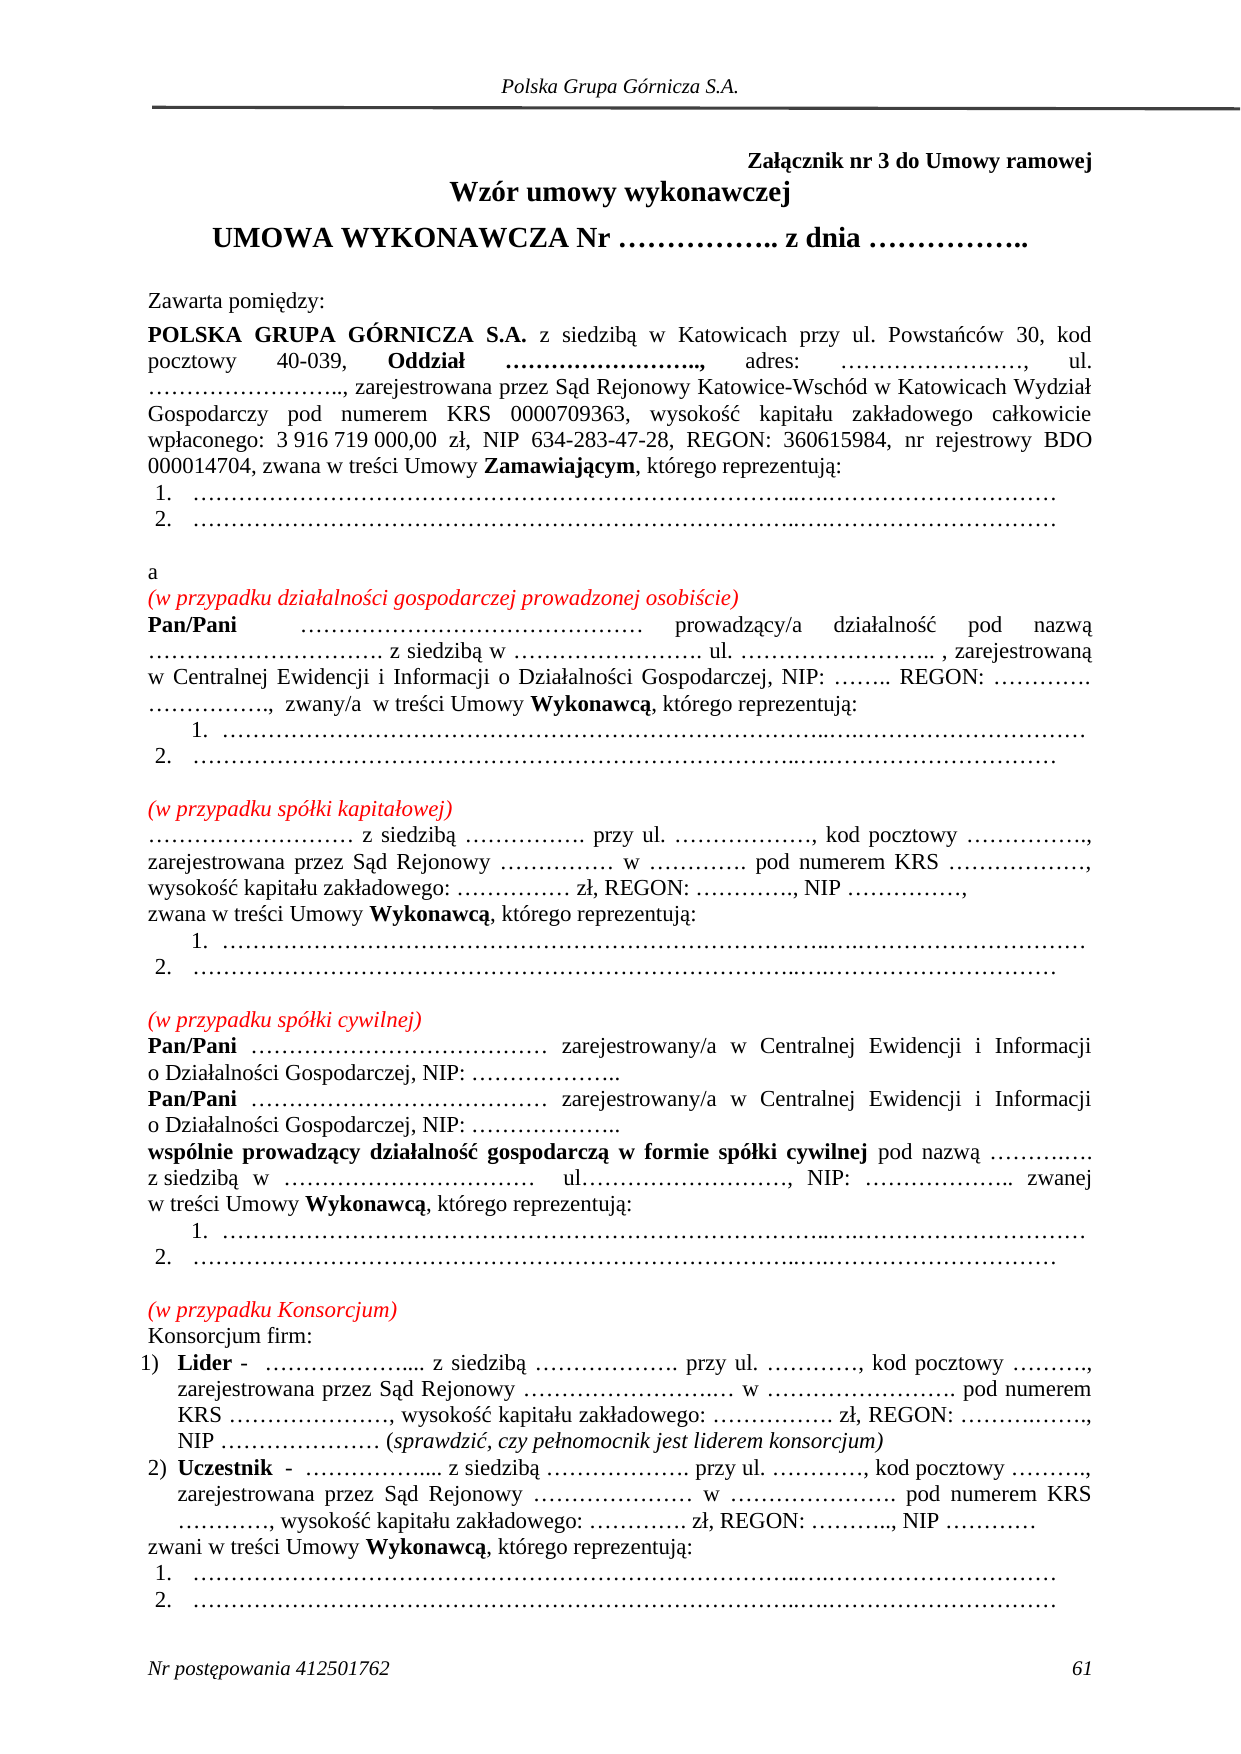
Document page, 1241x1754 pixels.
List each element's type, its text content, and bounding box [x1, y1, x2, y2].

text zwani w treści Umowy Wykonawcą, którego reprezentują: [148, 1533, 1093, 1559]
text Załącznik nr 3 do Umowy ramowej [148, 148, 1093, 174]
text Pan/Pani ………………………………… zarejestrowany/a w Centralnej Ewidencji i Informacji o Działalności Gospodarczej, NIP: ……………….. [148, 1085, 1093, 1138]
text UMOWA WYKONAWCZA Nr …………….. z dnia …………….. [148, 220, 1093, 253]
list ……………………………………………………………………..….………………………… [154, 1243, 1093, 1269]
list ……………………………………………………………………..….………………………… [154, 1586, 1093, 1612]
text (w przypadku spółki kapitałowej) [148, 795, 1093, 821]
text zwana w treści Umowy Wykonawcą, którego reprezentują: [148, 901, 1093, 927]
list ……………………………………………………………………..….………………………… [154, 505, 1093, 532]
list ……………………………………………………………………..….………………………… [191, 927, 1093, 953]
text (w przypadku spółki cywilnej) [148, 1006, 1093, 1032]
text Konsorcjum firm: [148, 1322, 1093, 1348]
list ……………………………………………………………………..….………………………… [191, 716, 1093, 742]
text wspólnie prowadzący działalność gospodarczą w formie spółki cywilnej pod nazwą ……….…. z siedzibą w …………………………… ul………………………, NIP: ……………….. zwanej w treści Umowy Wykonawcą, którego reprezentują: [148, 1138, 1093, 1217]
list ……………………………………………………………………..….………………………… [191, 1217, 1093, 1243]
list Uczestnik - …………….... z siedzibą ………………. przy ul. …………, kod pocztowy ………., zarejestrowana przez Sąd Rejonowy ………………… w …………………. pod numerem KRS …………, wysokość kapitału zakładowego: …………. zł, REGON: ……….., NIP ………… [148, 1454, 1093, 1533]
text Pan/Pani ………………………………… zarejestrowany/a w Centralnej Ewidencji i Informacji o Działalności Gospodarczej, NIP: ……………….. [148, 1032, 1093, 1085]
text Wzór umowy wykonawczej [148, 174, 1093, 207]
list ……………………………………………………………………..….………………………… [154, 1559, 1093, 1586]
list ……………………………………………………………………..….………………………… [154, 742, 1093, 769]
list ……………………………………………………………………..….………………………… [154, 479, 1093, 505]
text Zawarta pomiędzy: [148, 287, 1093, 313]
list Lider - ……………….... z siedzibą ………………. przy ul. …………, kod pocztowy ………., zarejestrowana przez Sąd Rejonowy …………………….… w ……………………. pod numerem KRS …………………, wysokość kapitału zakładowego: ……………. zł, REGON: ……….……., NIP ………………… (sprawdzić, czy pełnomocnik jest liderem konsorcjum) [140, 1348, 1093, 1454]
text POLSKA GRUPA GÓRNICZA S.A. z siedzibą w Katowicach przy ul. Powstańców 30, kod pocztowy 40-039, Oddział …………………….., adres: ……………………, ul. …………………….., zarejestrowana przez Sąd Rejonowy Katowice-Wschód w Katowicach Wydział Gospodarczy pod numerem KRS 0000709363, wysokość kapitału zakładowego całkowicie wpłaconego: 3 916 719 000,00 zł, NIP 634-283-47-28, REGON: 360615984, nr rejestrowy BDO 000014704, zwana w treści Umowy Zamawiającym, którego reprezentują: [148, 321, 1093, 479]
text a [148, 558, 1093, 584]
text Pan/Pani ……………………………………… prowadzący/a działalność pod nazwą …………………………. z siedzibą w ……………………. ul. …………………….. , zarejestrowaną w Centralnej Ewidencji i Informacji o Działalności Gospodarczej, NIP: …….. REGON: ………….……………., zwany/a w treści Umowy Wykonawcą, którego reprezentują: [148, 611, 1093, 716]
text ……………………… z siedzibą ……………. przy ul. ………………, kod pocztowy ……………., zarejestrowana przez Sąd Rejonowy …………… w …………. pod numerem KRS ………………, wysokość kapitału zakładowego: …………… zł, REGON: …………., NIP ……………, [148, 821, 1093, 901]
list ……………………………………………………………………..….………………………… [154, 953, 1093, 979]
text (w przypadku działalności gospodarczej prowadzonej osobiście) [148, 584, 1093, 611]
text (w przypadku Konsorcjum) [148, 1296, 1093, 1322]
